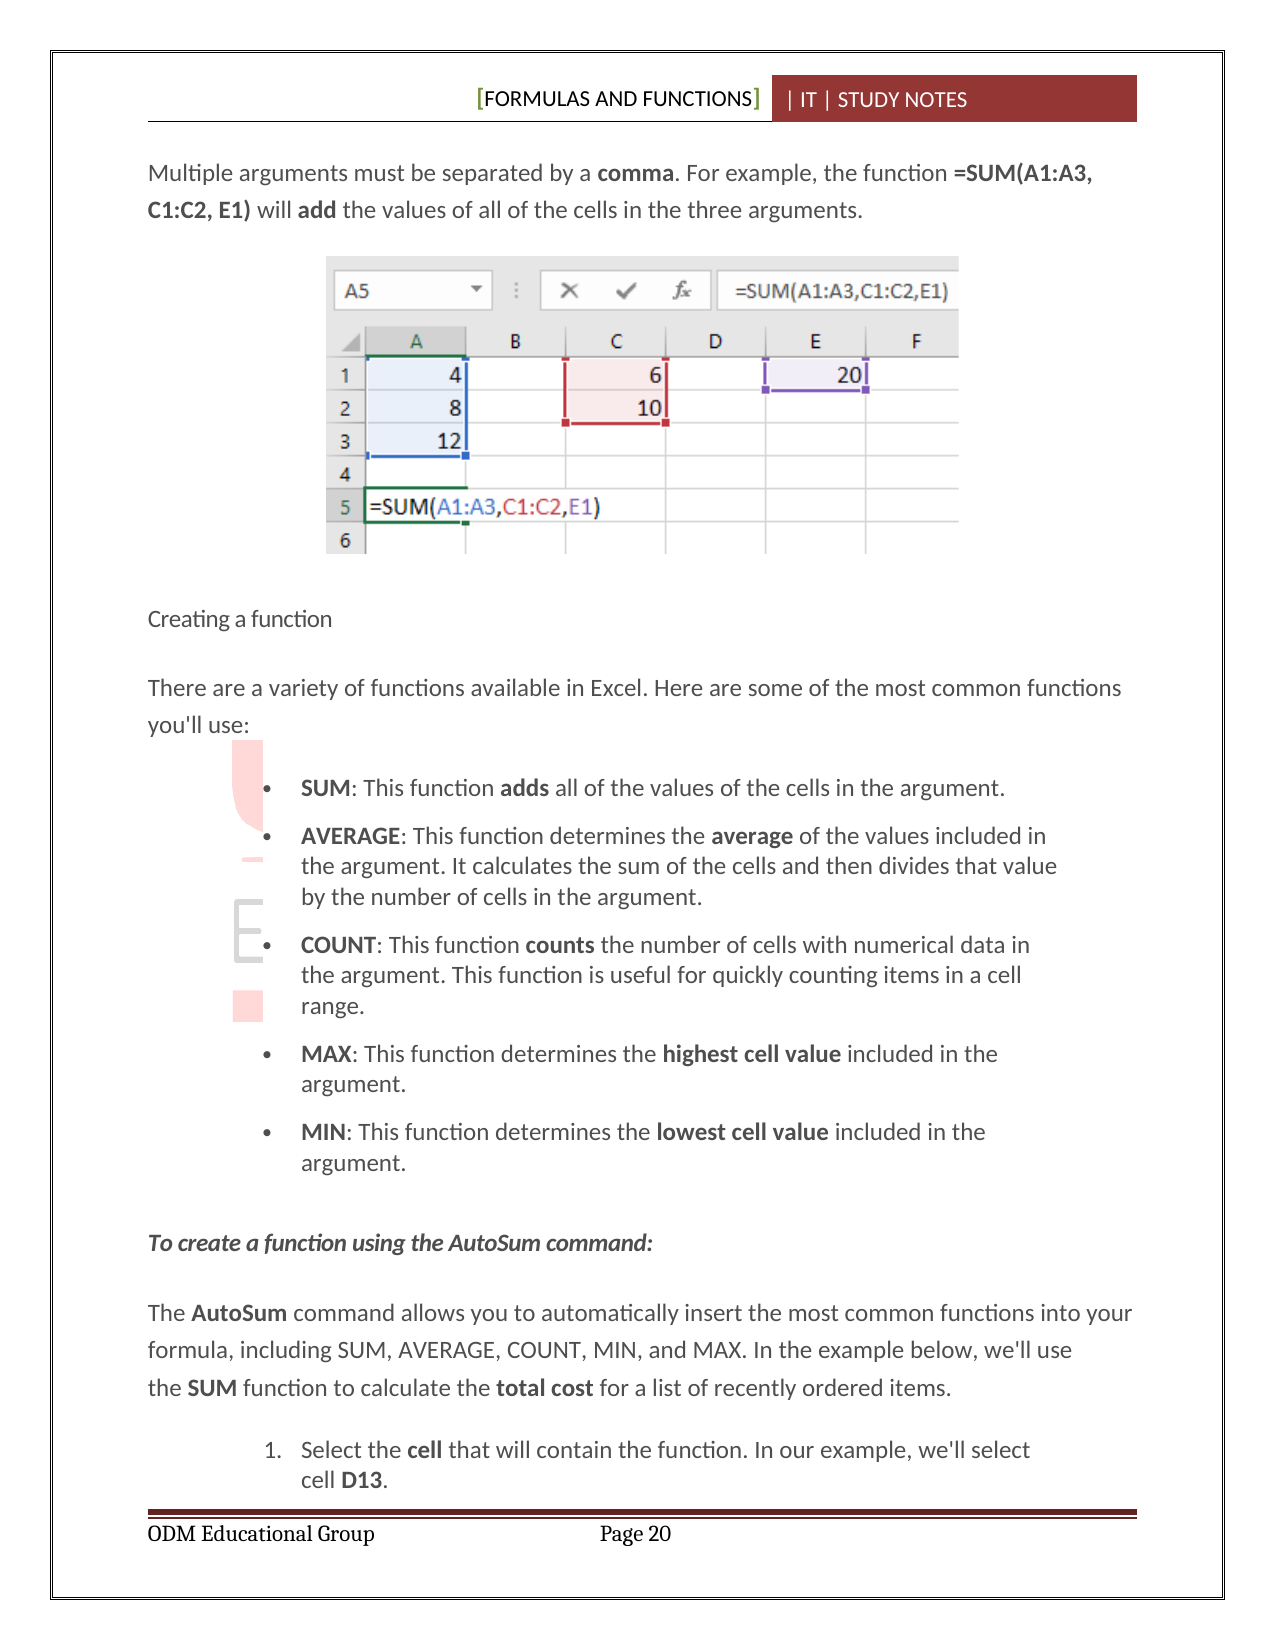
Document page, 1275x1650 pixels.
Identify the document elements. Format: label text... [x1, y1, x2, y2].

picture [326, 256, 959, 554]
subtitle To create a function using the AutoSum command: [148, 1228, 1137, 1258]
list MAX: This function determines the highest cell value included in the argument. [263, 1038, 1059, 1099]
list AVERAGE: This function determines the average of the values included in the argument. It calculates the sum of the cells and then divides that value by the number of cells in the argument. [263, 820, 1059, 911]
text The AutoSum command allows you to automatically insert the most common functions into your formula, including SUM, AVERAGE, COUNT, MIN, and MAX. In the example below, we'll use the SUM function to calculate the total cost for a list of recently ordered items. [148, 1290, 1137, 1402]
subtitle Creating a function [148, 603, 1137, 633]
list SUM: This function adds all of the values of the cells in the argument. [263, 772, 1059, 802]
list Select the cell that will contain the function. In our example, we'll select cell D13. [263, 1434, 1059, 1495]
text There are a variety of functions available in Excel. Here are some of the most common functions you'll use: [148, 665, 1137, 740]
list MIN: This function determines the lowest cell value included in the argument. [263, 1117, 1059, 1178]
list COUNT: This function counts the number of cells with numerical data in the argument. This function is useful for quickly counting items in a cell range. [263, 929, 1059, 1021]
text Multiple arguments must be separated by a comma. For example, the function =SUM(A1:A3, C1:C2, E1) will add the values of all of the cells in the three arguments. [148, 150, 1137, 225]
